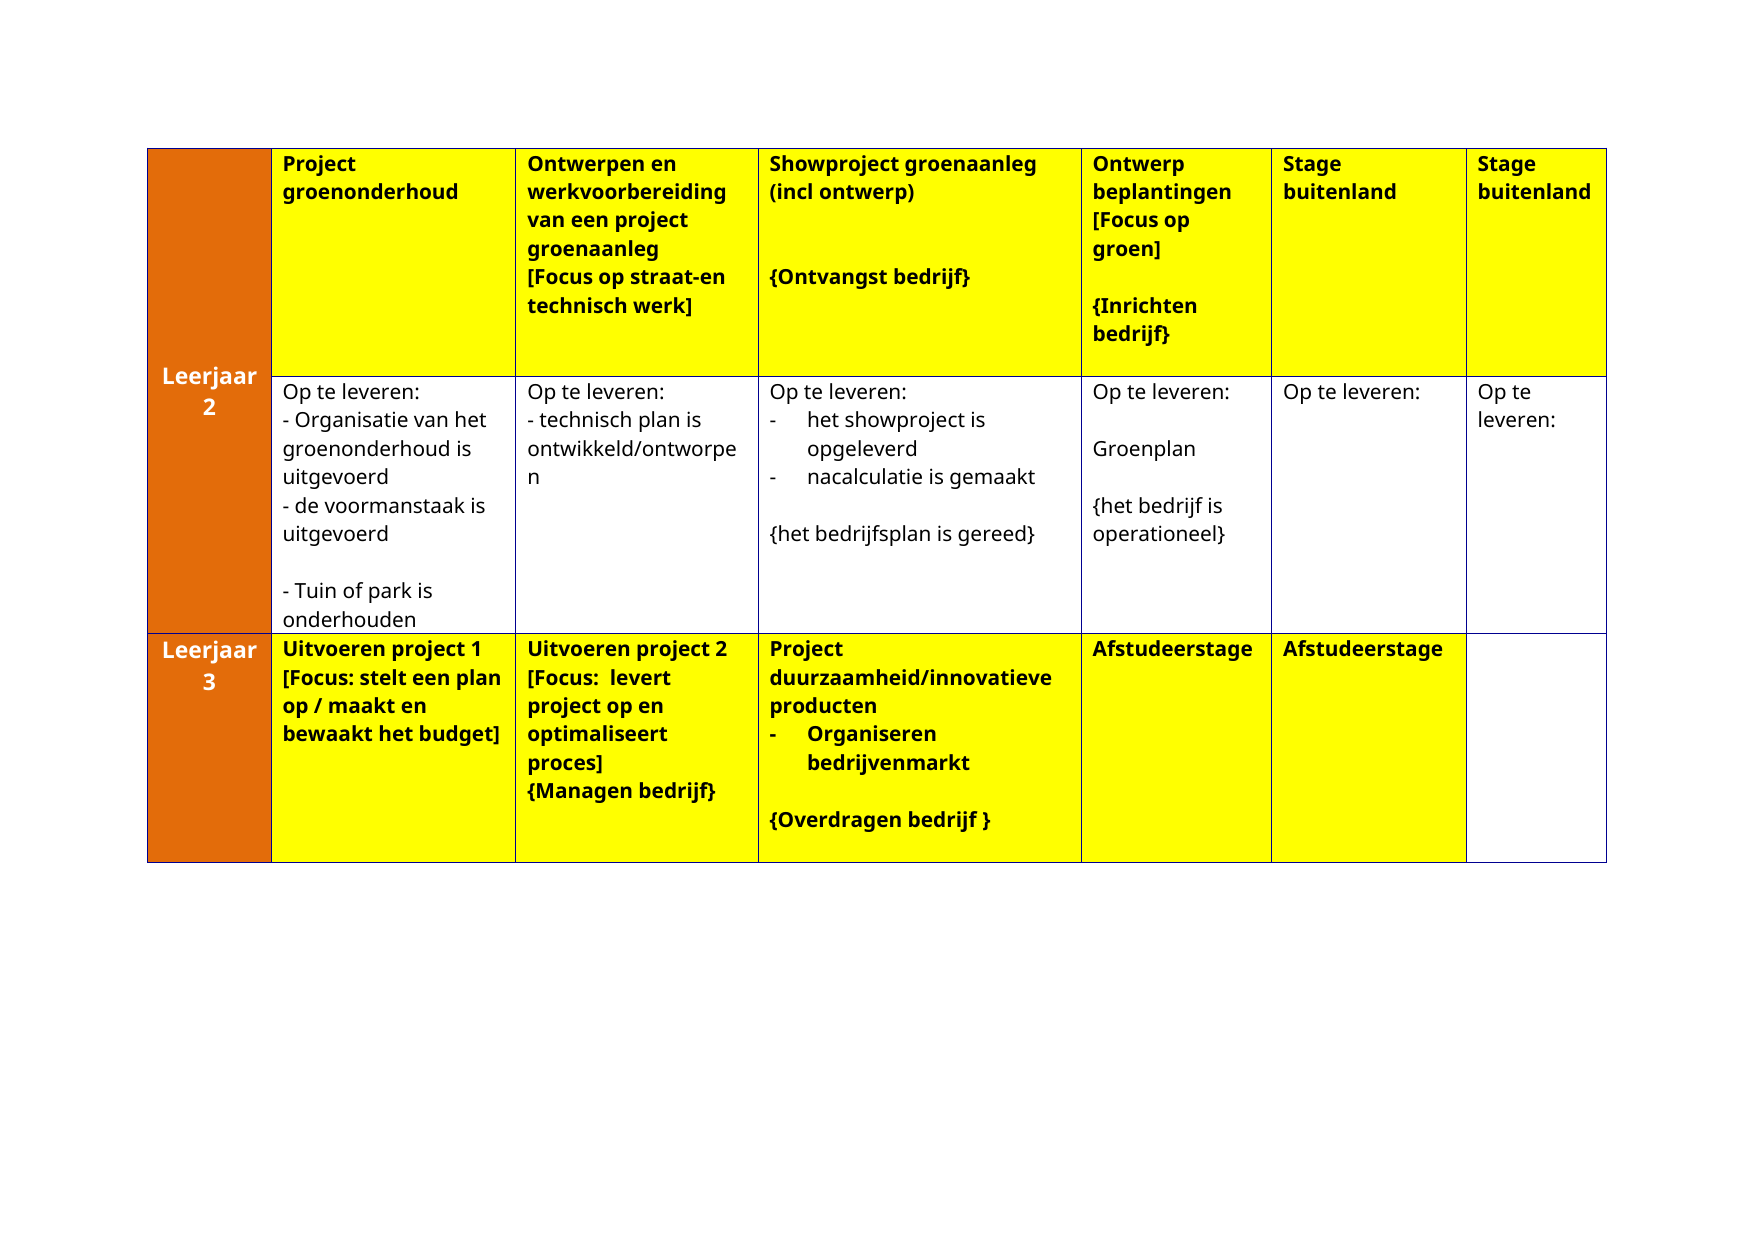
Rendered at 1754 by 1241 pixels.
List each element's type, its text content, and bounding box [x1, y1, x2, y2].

table_header Ontwerpen en werkvoorbereiding van een project groenaanleg [Focus op straat-en technisch werk] [516, 149, 758, 376]
table_cell Afstudeerstage [1272, 634, 1466, 862]
table_cell Op te leveren: het showproject is opgeleverd nacalculatie is gemaakt {het bedrijfsplan is gereed} [759, 377, 1081, 633]
table_header Stage buitenland [1272, 149, 1466, 376]
table_header Ontwerp beplantingen [Focus op groen] {Inrichten bedrijf} [1082, 149, 1271, 376]
table_cell Project duurzaamheid/innovatieve producten Organiseren bedrijvenmarkt {Overdragen bedrijf } [759, 634, 1081, 862]
table_cell Op te leveren: Groenplan {het bedrijf is operationeel} [1082, 377, 1271, 633]
table_cell Afstudeerstage [1082, 634, 1271, 862]
table_cell Op te leveren: - technisch plan is ontwikkeld/ontworpen [516, 377, 758, 633]
table_header Stage buitenland [1467, 149, 1606, 376]
table_cell Op te leveren: [1467, 377, 1606, 633]
table_cell [1467, 634, 1606, 862]
table_cell Op te leveren: - Organisatie van het groenonderhoud is uitgevoerd - de voormanstaak is uitgevoerd - Tuin of park is onderhouden [272, 377, 515, 633]
table_cell Op te leveren: [1272, 377, 1466, 633]
table_cell Uitvoeren project 2 [Focus: levert project op en optimaliseert proces] {Managen bedrijf} [516, 634, 758, 862]
table_header Leerjaar 2 [148, 149, 271, 633]
table_header Showproject groenaanleg (incl ontwerp) {Ontvangst bedrijf} [759, 149, 1081, 376]
table_cell Uitvoeren project 1 [Focus: stelt een plan op / maakt en bewaakt het budget] [272, 634, 515, 862]
table_cell Leerjaar 3 [148, 634, 271, 862]
table_header Project groenonderhoud [272, 149, 515, 376]
